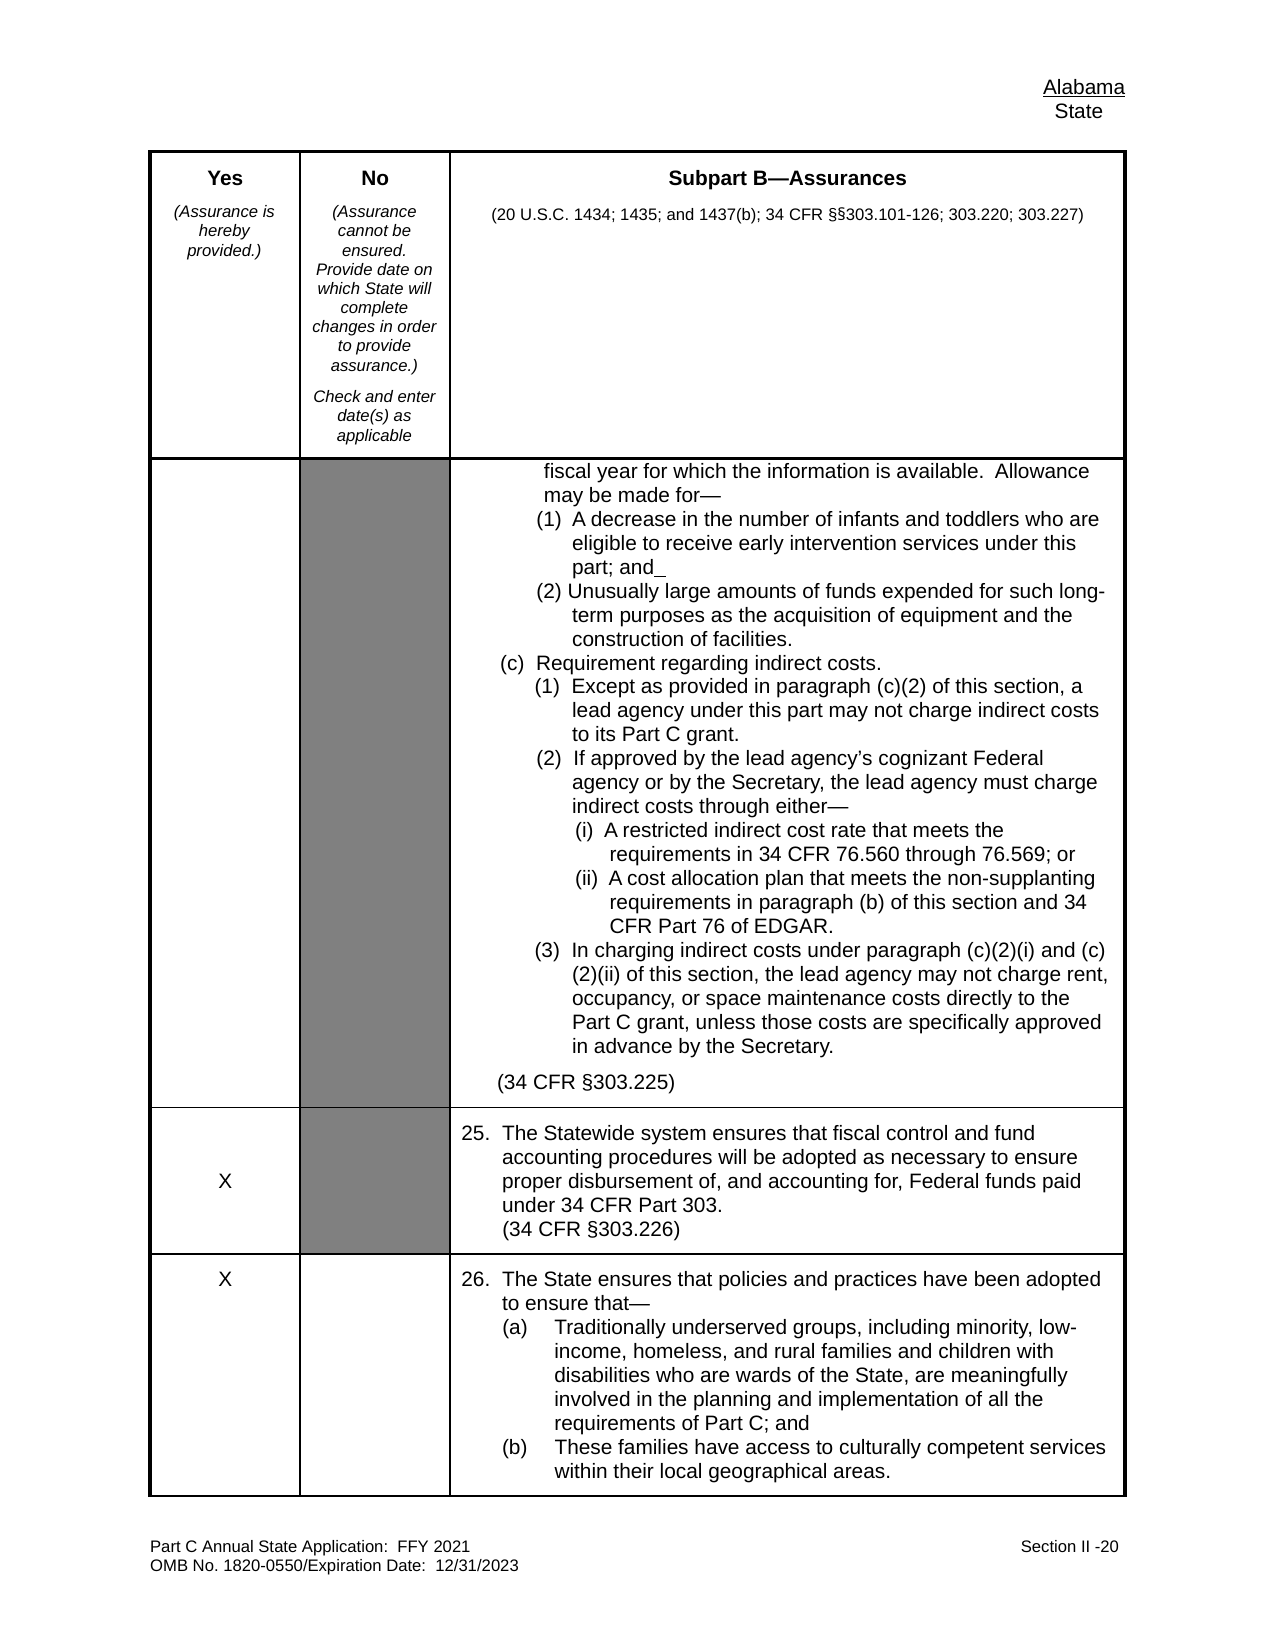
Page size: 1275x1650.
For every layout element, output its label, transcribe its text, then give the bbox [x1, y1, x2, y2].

table_cell — [301, 1108, 449, 1253]
table_cell — [301, 460, 449, 1107]
table_cell 25. The Statewide system ensures that fiscal control and fund accounting procedures will be adopted as necessary to ensure proper disbursement of, and accounting for, Federal funds paid under 34 CFR Part 303. (34 CFR §303.226) [451, 1108, 1123, 1253]
table_header No (Assurance cannot be ensured. Provide date on which State will complete changes in order to provide assurance.) Check and enter date(s) as applicable [301, 153, 449, 457]
table_cell [301, 1255, 449, 1495]
table_header Subpart B—Assurances (20 U.S.C. 1434; 1435; and 1437(b); 34 CFR §§303.101-126; 303.220; 303.227) [451, 153, 1123, 457]
table_header Yes (Assurance is hereby provided.) [152, 153, 299, 457]
table_cell X [152, 1108, 299, 1253]
table_cell X [152, 1255, 299, 1495]
table_cell X [152, 460, 299, 1107]
